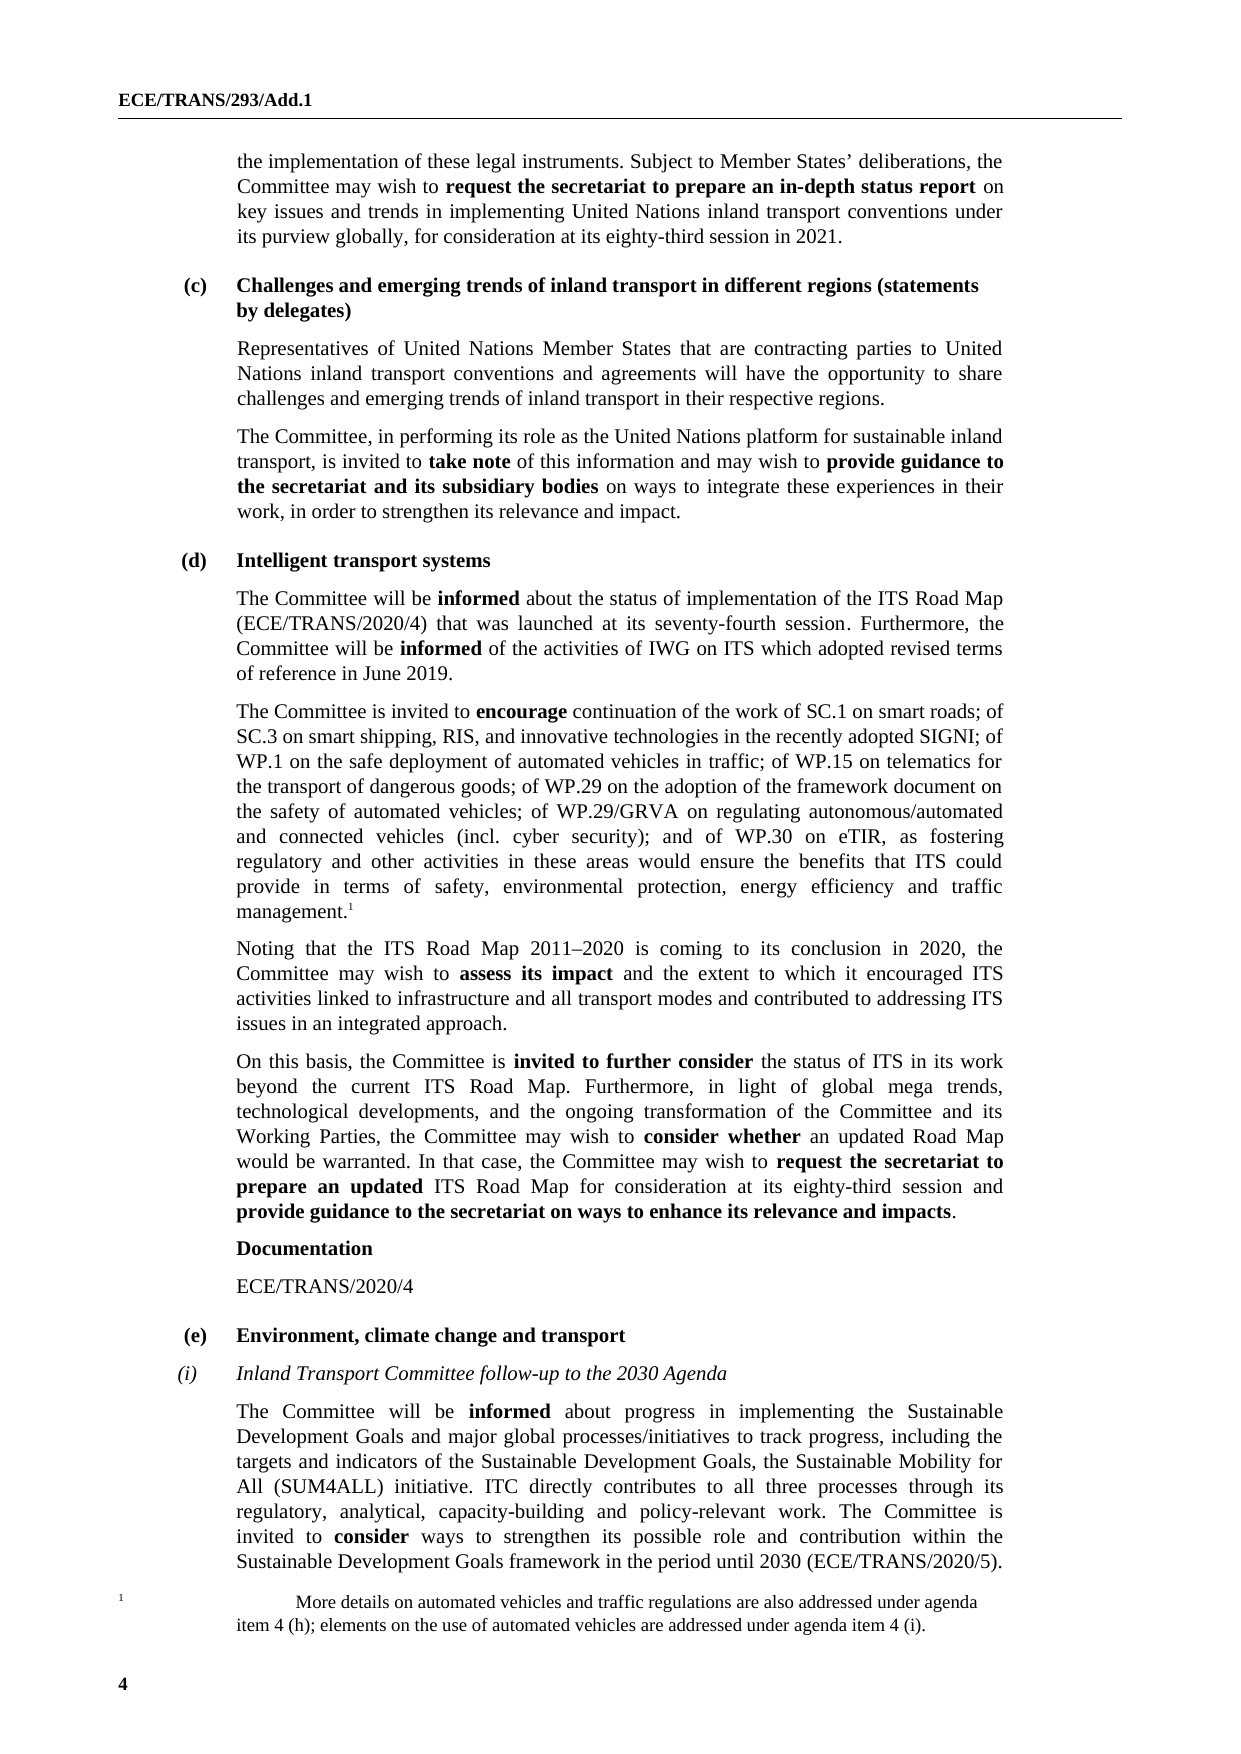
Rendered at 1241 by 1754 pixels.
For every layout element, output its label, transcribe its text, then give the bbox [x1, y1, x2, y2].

text The Committee, in performing its role as the United Nations platform for sustainable inland transport, is invited to take note of this information and may wish to provide guidance to the secretariat and its subsidiary bodies on ways to integrate these experiences in their work, in order to strengthen its relevance and impact. [237, 423, 1004, 523]
text The Committee is invited to encourage continuation of the work of SC.1 on smart roads; of SC.3 on smart shipping, RIS, and innovative technologies in the recently adopted SIGNI; of WP.1 on the safe deployment of automated vehicles in traffic; of WP.15 on telematics for the transport of dangerous goods; of WP.29 on the adoption of the framework document on the safety of automated vehicles; of WP.29/GRVA on regulating autonomous/automated and connected vehicles (incl. cyber security); and of WP.30 on eTIR, as fostering regulatory and other activities in these areas would ensure the benefits that ITS could provide in terms of safety, environmental protection, energy efficiency and traffic management. [236, 698, 1004, 923]
text Representatives of United Nations Member States that are contracting parties to United Nations inland transport conventions and agreements will have the opportunity to share challenges and emerging trends of inland transport in their respective regions. [237, 335, 1004, 410]
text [236, 1398, 1004, 1573]
text Noting that the ITS Road Map 2011–2020 is coming to its conclusion in 2020, the Committee may wish to assess its impact and the extent to which it encouraged ITS activities linked to infrastructure and all transport modes and contributed to addressing ITS issues in an integrated approach. [236, 935, 1004, 1035]
text (d) Intelligent transport systems [118, 548, 1004, 573]
text ECE/TRANS/2020/4 [236, 1273, 1004, 1298]
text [237, 148, 1004, 248]
text (i) Inland Transport Committee follow-up to the 2030 Agenda [118, 1360, 1004, 1385]
text (c) Challenges and emerging trends of inland transport in different regions (statements by delegates) [118, 273, 1004, 323]
text (e) Environment, climate change and transport [118, 1323, 1004, 1348]
text On this basis, the Committee is invited to further consider the status of ITS in its work beyond the current ITS Road Map. Furthermore, in light of global mega trends, technological developments, and the ongoing transformation of the Committee and its Working Parties, the Committee may wish to consider whether an updated Road Map would be warranted. In that case, the Committee may wish to request the secretariat to prepare an updated ITS Road Map for consideration at its eighty-third session and provide guidance to the secretariat on ways to enhance its relevance and impacts. [236, 1048, 1004, 1223]
text The Committee will be informed about the status of implementation of the ITS Road Map (ECE/TRANS/2020/4) that was launched at its seventy-fourth session. Furthermore, the Committee will be informed of the activities of IWG on ITS which adopted revised terms of reference in June 2019. [236, 585, 1004, 685]
text Documentation [236, 1235, 1004, 1260]
